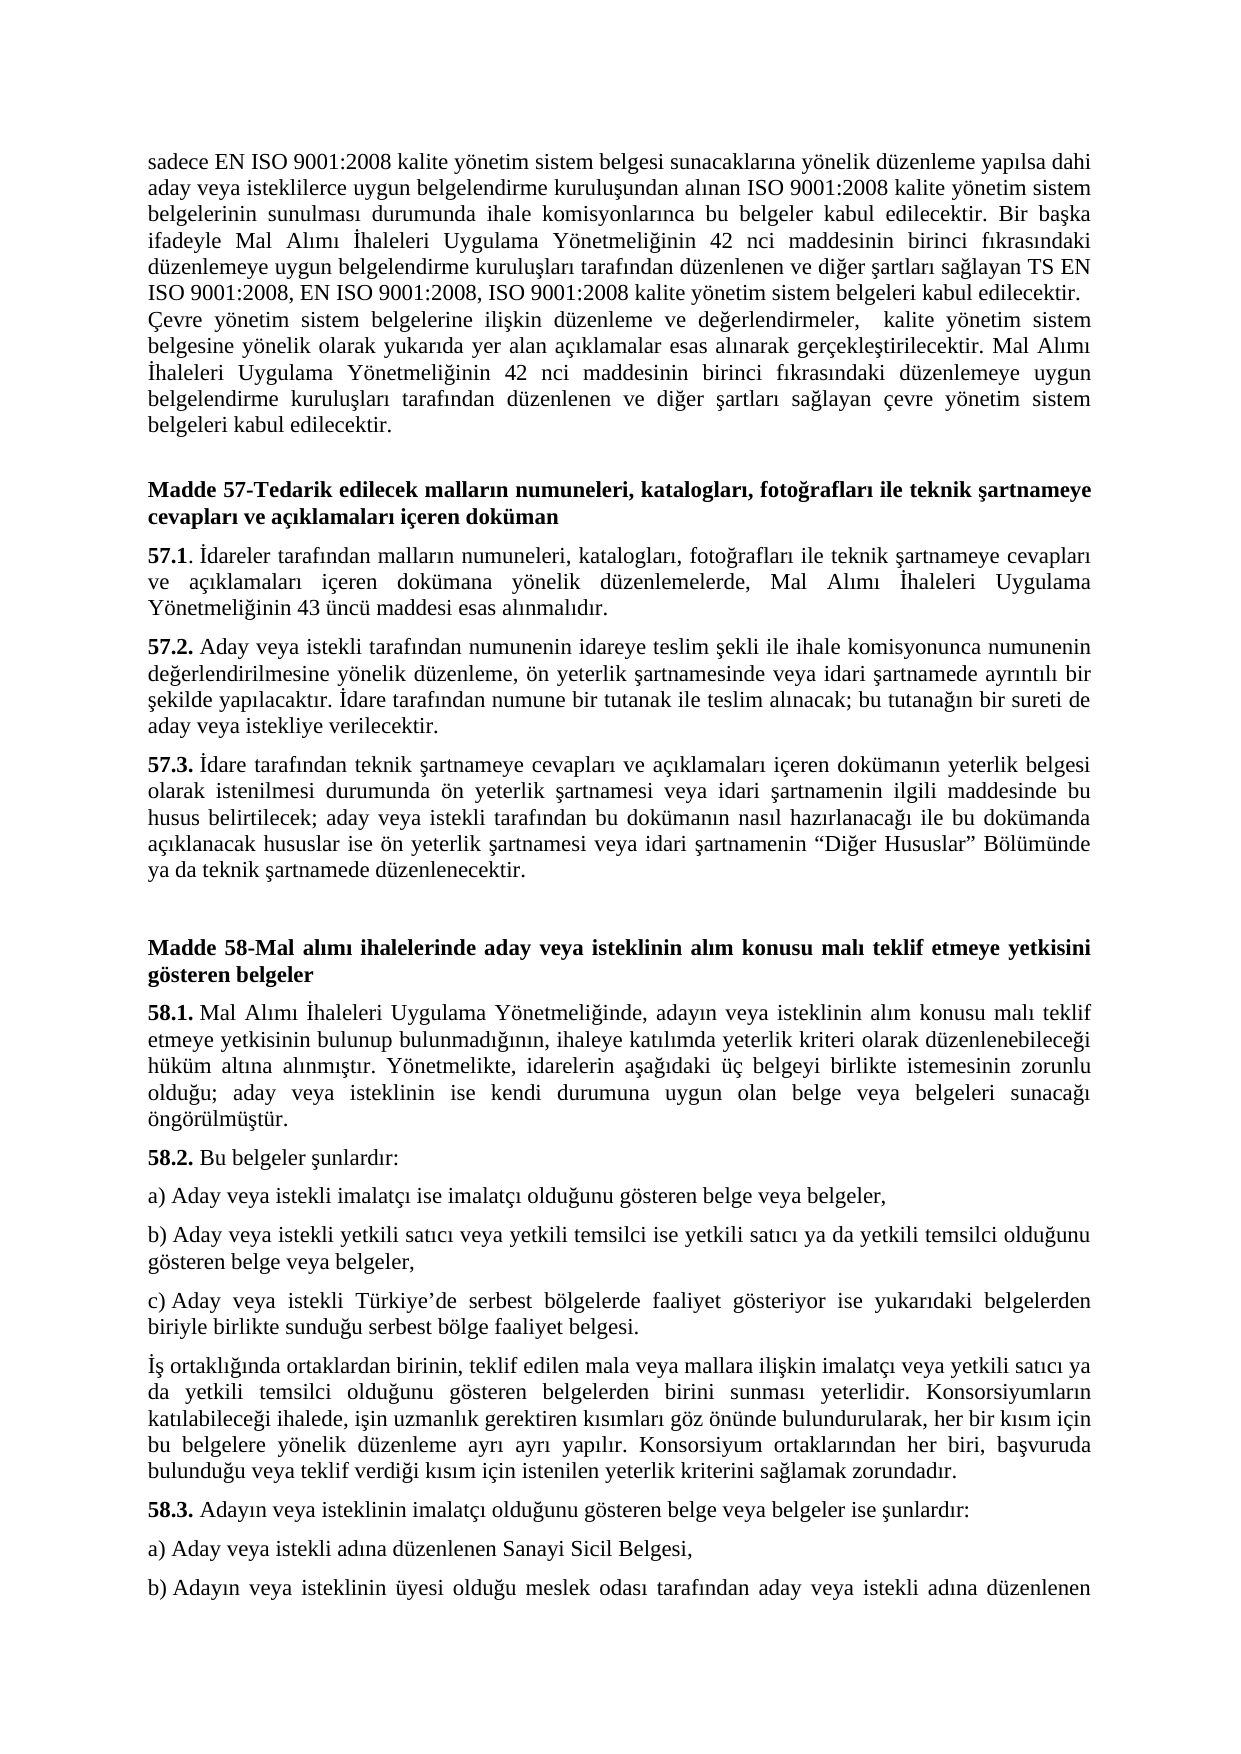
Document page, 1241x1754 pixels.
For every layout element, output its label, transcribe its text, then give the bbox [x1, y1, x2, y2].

text a) Aday veya istekli imalatçı ise imalatçı olduğunu gösteren belge veya belgeler, [148, 1183, 1092, 1209]
text a) Aday veya istekli adına düzenlenen Sanayi Sicil Belgesi, [148, 1535, 1092, 1561]
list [148, 148, 1092, 306]
text 58.2. Bu belgeler şunlardır: [148, 1144, 1092, 1170]
text 57.1. İdareler tarafından malların numuneleri, katalogları, fotoğrafları ile teknik şartnameye cevapları ve açıklamaları içeren dokümana yönelik düzenlemelerde, Mal Alımı İhaleleri Uygulama Yönetmeliğinin 43 üncü maddesi esas alınmalıdır. [148, 542, 1092, 621]
text 57.3. İdare tarafından teknik şartnameye cevapları ve açıklamaları içeren dokümanın yeterlik belgesi olarak istenilmesi durumunda ön yeterlik şartnamesi veya idari şartnamenin ilgili maddesinde bu husus belirtilecek; aday veya istekli tarafından bu dokümanın nasıl hazırlanacağı ile bu dokümanda açıklanacak hususlar ise ön yeterlik şartnamesi veya idari şartnamenin “Diğer Hususlar” Bölümünde ya da teknik şartnamede düzenlenecektir. [148, 751, 1092, 883]
text 58.1. Mal Alımı İhaleleri Uygulama Yönetmeliğinde, adayın veya isteklinin alım konusu malı teklif etmeye yetkisinin bulunup bulunmadığının, ihaleye katılımda yeterlik kriteri olarak düzenlenebileceği hüküm altına alınmıştır. Yönetmelikte, idarelerin aşağıdaki üç belgeyi birlikte istemesinin zorunlu olduğu; aday veya isteklinin ise kendi durumuna uygun olan belge veya belgeleri sunacağı öngörülmüştür. [148, 999, 1092, 1131]
text c) Aday veya istekli Türkiye’de serbest bölgelerde faaliyet gösteriyor ise yukarıdaki belgelerden biriyle birlikte sunduğu serbest bölge faaliyet belgesi. [148, 1287, 1092, 1339]
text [148, 1574, 1092, 1600]
text Madde 58-Mal alımı ihalelerinde aday veya isteklinin alım konusu malı teklif etmeye yetkisini gösteren belgeler [148, 934, 1092, 987]
text b) Aday veya istekli yetkili satıcı veya yetkili temsilci ise yetkili satıcı ya da yetkili temsilci olduğunu gösteren belge veya belgeler, [148, 1221, 1092, 1274]
text İş ortaklığında ortaklardan birinin, teklif edilen mala veya mallara ilişkin imalatçı veya yetkili satıcı ya da yetkili temsilci olduğunu gösteren belgelerden birini sunması yeterlidir. Konsorsiyumların katılabileceği ihalede, işin uzmanlık gerektiren kısımları göz önünde bulundurularak, her bir kısım için bu belgelere yönelik düzenleme ayrı ayrı yapılır. Konsorsiyum ortaklarından her biri, başvuruda bulunduğu veya teklif verdiği kısım için istenilen yeterlik kriterini sağlamak zorundadır. [148, 1352, 1092, 1484]
text Madde 57-Tedarik edilecek malların numuneleri, katalogları, fotoğrafları ile teknik şartnameye cevapları ve açıklamaları içeren doküman [148, 476, 1092, 529]
list Çevre yönetim sistem belgelerine ilişkin düzenleme ve değerlendirmeler, kalite yönetim sistem belgesine yönelik olarak yukarıda yer alan açıklamalar esas alınarak gerçekleştirilecektir. Mal Alımı İhaleleri Uygulama Yönetmeliğinin 42 nci maddesinin birinci fıkrasındaki düzenlemeye uygun belgelendirme kuruluşları tarafından düzenlenen ve diğer şartları sağlayan çevre yönetim sistem belgeleri kabul edilecektir. [148, 306, 1092, 438]
text 57.2. Aday veya istekli tarafından numunenin idareye teslim şekli ile ihale komisyonunca numunenin değerlendirilmesine yönelik düzenleme, ön yeterlik şartnamesinde veya idari şartnamede ayrıntılı bir şekilde yapılacaktır. İdare tarafından numune bir tutanak ile teslim alınacak; bu tutanağın bir sureti de aday veya istekliye verilecektir. [148, 633, 1092, 739]
text 58.3. Adayın veya isteklinin imalatçı olduğunu gösteren belge veya belgeler ise şunlardır: [148, 1496, 1092, 1522]
